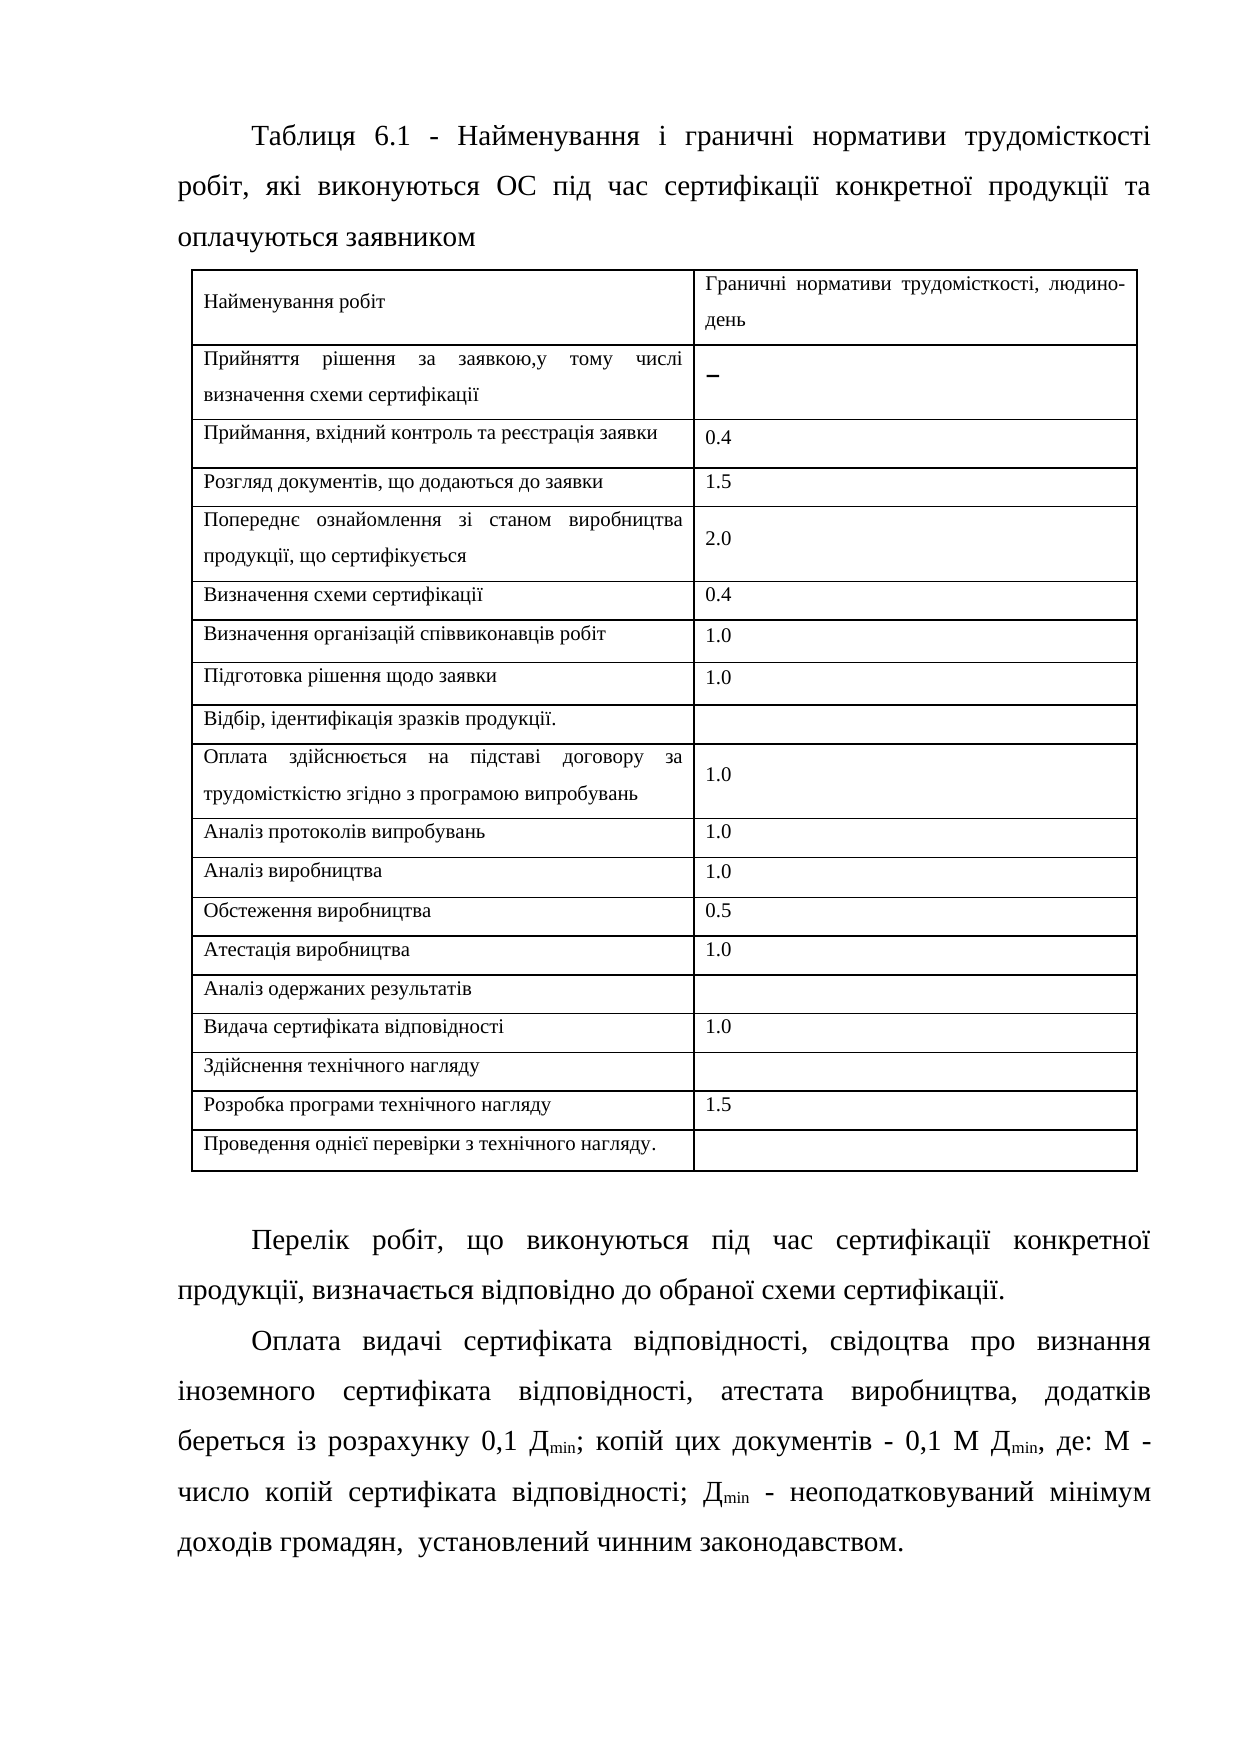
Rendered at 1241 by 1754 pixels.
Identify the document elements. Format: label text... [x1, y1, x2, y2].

table_cell Здійснення технічного нагляду [193, 1053, 693, 1090]
table_cell 0.4 [695, 420, 1136, 467]
text Оплата видачі сертифіката відповідності, свідоцтва про визнання іноземного сертифіката відповідності, атестата виробництва, додатків береться із розрахунку 0,1 Дmin; копій цих документів - 0,1 М Дmin, де: М - число копій сертифіката відповідності; Дmin - неоподатковуваний мінімум доходів громадян, установлений чинним законодавством. [177, 1323, 1152, 1558]
table_cell 1.0 [695, 1014, 1136, 1051]
table_cell Обстеження виробництва [193, 898, 693, 935]
table_cell Визначення схеми сертифікації [193, 582, 693, 619]
table_cell [695, 976, 1136, 1013]
table_cell Аналіз одержаних результатів [193, 976, 693, 1013]
table_cell 1.0 [695, 745, 1136, 818]
table_cell Попереднє ознайомлення зі станом виробництва продукції, що сертифікується [193, 507, 693, 581]
table_cell Приймання, вхідний контроль та реєстрація заявки [193, 420, 693, 467]
table_cell Аналіз виробництва [193, 858, 693, 896]
table_cell Видача сертифіката відповідності [193, 1014, 693, 1051]
table_cell Підготовка рішення щодо заявки [193, 663, 693, 704]
table_cell 0.4 [695, 582, 1136, 619]
table_cell Визначення організацій співвиконавців робіт [193, 621, 693, 662]
table_cell Прийняття рішення за заявкою,у тому числі визначення схеми сертифікації [193, 346, 693, 419]
table_cell Проведення однієї перевірки з технічного нагляду. [193, 1131, 693, 1170]
table_cell Атестація виробництва [193, 937, 693, 974]
table_cell Розробка програми технічного нагляду [193, 1092, 693, 1129]
table_cell Розгляд документів, що додаються до заявки [193, 469, 693, 506]
table_cell 1.5 [695, 1092, 1136, 1129]
table_cell 2.0 [695, 507, 1136, 581]
table_cell Аналіз протоколів випробувань [193, 819, 693, 856]
table_cell 1.0 [695, 858, 1136, 896]
table_cell 1.0 [695, 621, 1136, 662]
table_cell 1.0 [695, 663, 1136, 704]
table_cell 0.5 [695, 898, 1136, 935]
table_cell ‒ [695, 346, 1136, 419]
table_cell Оплата здійснюється на підставі договору за трудомісткістю згідно з програмою випробувань [193, 745, 693, 818]
text Перелік робіт, що виконуються під час сертифікації конкретної продукції, визначається відповідно до обраної схеми сертифікації. [177, 1222, 1152, 1306]
table_cell 1.0 [695, 937, 1136, 974]
table_header Найменування робіт [193, 271, 693, 344]
table_cell Відбір, ідентифікація зразків продукції. [193, 706, 693, 743]
table_cell [695, 1131, 1136, 1170]
table_header Граничні нормативи трудомісткості, людино-день [695, 271, 1136, 344]
table_cell [695, 706, 1136, 743]
table_cell 1.0 [695, 819, 1136, 856]
table_cell 1.5 [695, 469, 1136, 506]
table_cell [695, 1053, 1136, 1090]
text Таблиця 6.1 - Найменування і граничні нормативи трудомісткості робіт, які виконуються ОС під час сертифікації конкретної продукції та оплачуються заявником [177, 118, 1152, 252]
